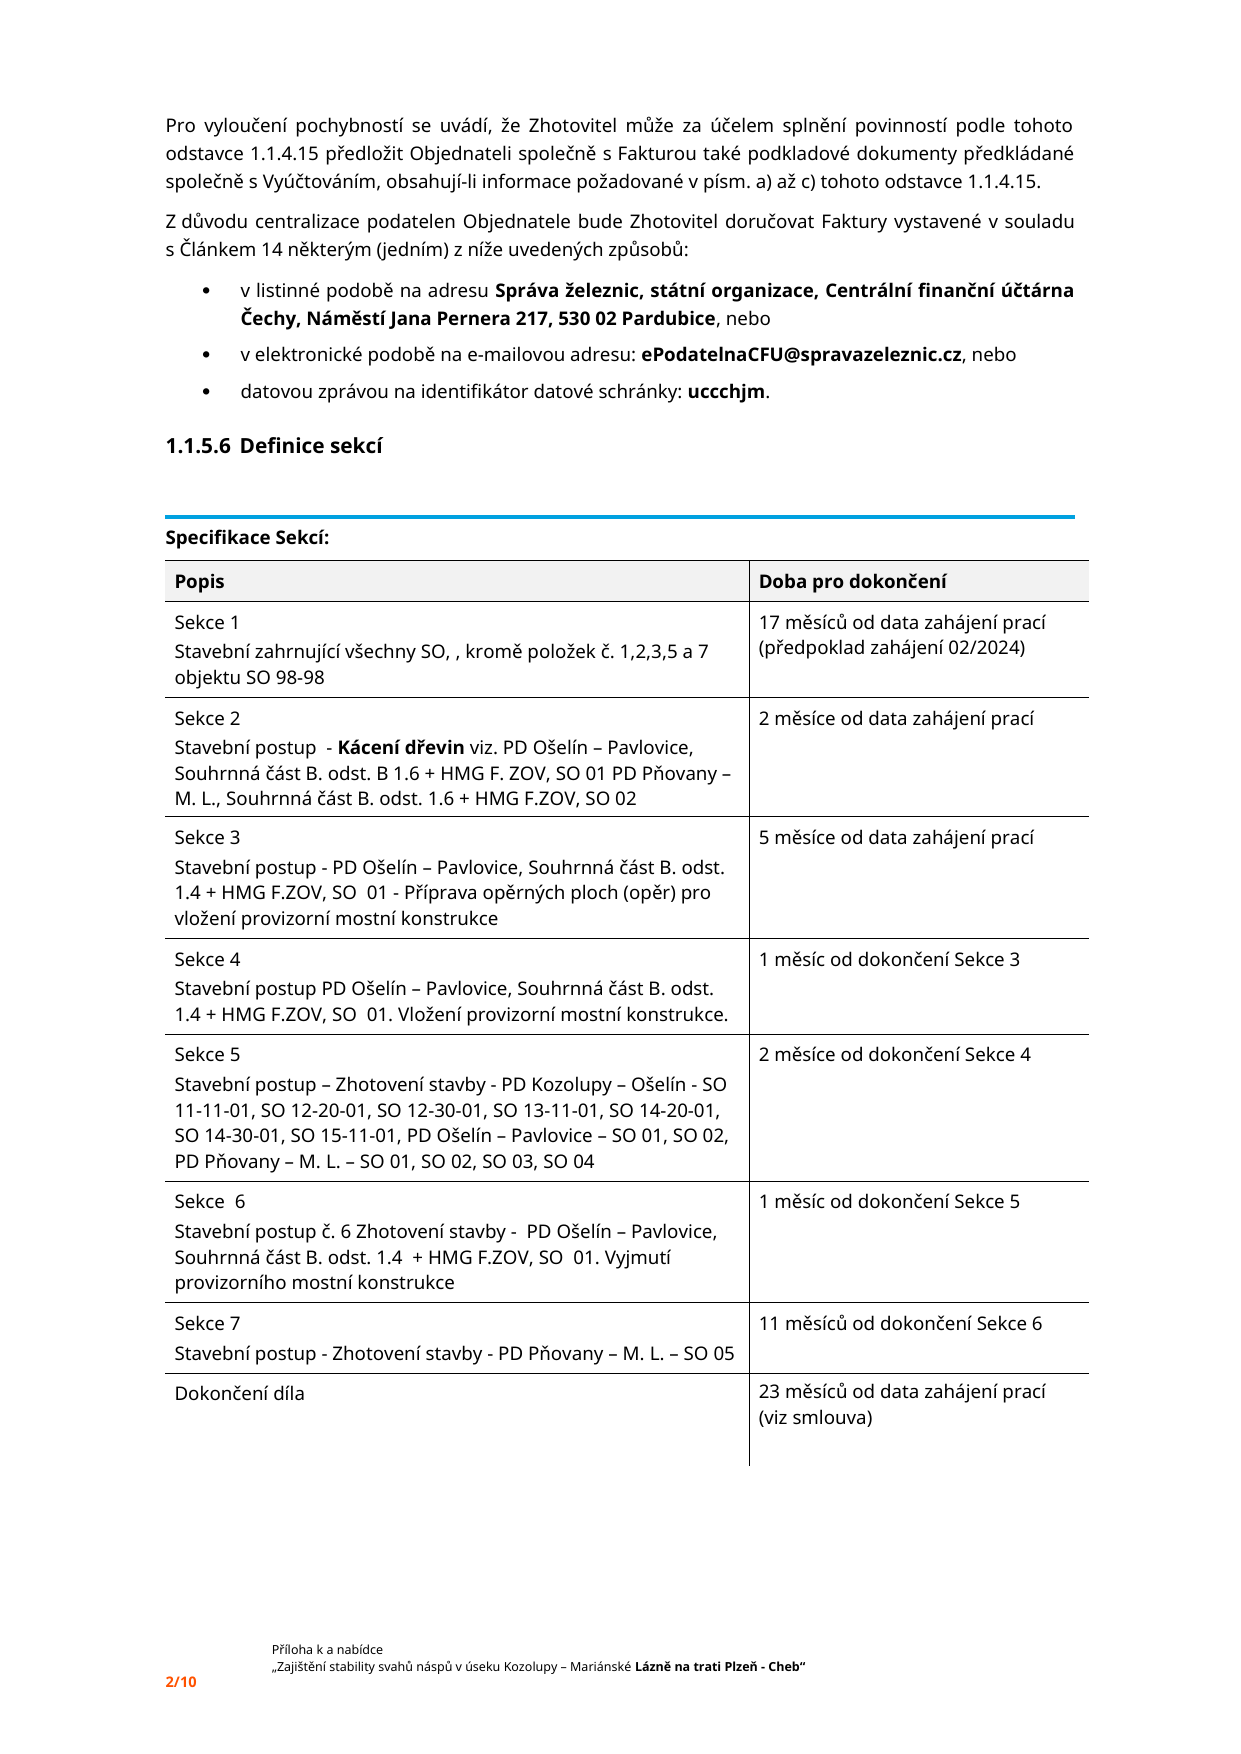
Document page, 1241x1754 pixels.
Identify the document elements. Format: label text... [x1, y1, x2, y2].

table_cell Sekce 6 Stavební postup č. 6 Zhotovení stavby - PD Ošelín – Pavlovice, Souhrnná část B. odst. 1.4 + HMG F.ZOV, SO 01. Vyjmutí provizorního mostní konstrukce [165, 1182, 749, 1302]
table_cell 17 měsíců od data zahájení prací (předpoklad zahájení 02/2024) [750, 602, 1089, 697]
table_cell Sekce 5 Stavební postup – Zhotovení stavby - PD Kozolupy – Ošelín - SO 11-11-01, SO 12-20-01, SO 12-30-01, SO 13-11-01, SO 14-20-01, SO 14-30-01, SO 15-11-01, PD Ošelín – Pavlovice – SO 01, SO 02, PD Pňovany – M. L. – SO 01, SO 02, SO 03, SO 04 [165, 1035, 749, 1181]
text datovou zprávou na identifikátor datové schránky: uccchjm. [203, 378, 1075, 403]
table_cell 11 měsíců od dokončení Sekce 6 [750, 1303, 1089, 1372]
table_cell Sekce 1 Stavební zahrnující všechny SO, , kromě položek č. 1,2,3,5 a 7 objektu SO 98-98 [165, 602, 749, 697]
table_cell Sekce 2 Stavební postup - Kácení dřevin viz. PD Ošelín – Pavlovice, Souhrnná část B. odst. B 1.6 + HMG F. ZOV, SO 01 PD Pňovany – M. L., Souhrnná část B. odst. 1.6 + HMG F.ZOV, SO 02 [165, 698, 749, 816]
table_cell Dokončení díla [165, 1374, 749, 1466]
text v elektronické podobě na e-mailovou adresu: ePodatelnaCFU@spravazeleznic.cz, nebo [203, 342, 1075, 367]
table_cell Sekce 4 Stavební postup PD Ošelín – Pavlovice, Souhrnná část B. odst. 1.4 + HMG F.ZOV, SO 01. Vložení provizorní mostní konstrukce. [165, 939, 749, 1034]
table_cell 23 měsíců od data zahájení prací (viz smlouva) [750, 1374, 1089, 1466]
text Pro vyloučení pochybností se uvádí, že Zhotovitel může za účelem splnění povinností podle tohoto odstavce 1.1.4.15 předložit Objednateli společně s Fakturou také podkladové dokumenty předkládané společně s Vyúčtováním, obsahují-li informace požadované v písm. a) až c) tohoto odstavce 1.1.4.15. [165, 112, 1075, 194]
table_cell 5 měsíce od data zahájení prací [750, 817, 1089, 938]
table_cell Sekce 3 Stavební postup - PD Ošelín – Pavlovice, Souhrnná část B. odst. 1.4 + HMG F.ZOV, SO 01 - Příprava opěrných ploch (opěr) pro vložení provizorní mostní konstrukce [165, 817, 749, 938]
text v listinné podobě na adresu Správa železnic, státní organizace, Centrální finanční účtárna Čechy, Náměstí Jana Pernera 217, 530 02 Pardubice, nebo [203, 277, 1075, 331]
text 1.1.5.6 Definice sekcí [165, 431, 1075, 459]
table_header Popis [165, 561, 749, 601]
table_header Doba pro dokončení [750, 561, 1089, 601]
table_cell 1 měsíc od dokončení Sekce 3 [750, 939, 1089, 1034]
table_cell Sekce 7 Stavební postup - Zhotovení stavby - PD Pňovany – M. L. – SO 05 [165, 1303, 749, 1372]
table_cell 2 měsíce od data zahájení prací [750, 698, 1089, 816]
table_cell 1 měsíc od dokončení Sekce 5 [750, 1182, 1089, 1302]
table_cell 2 měsíce od dokončení Sekce 4 [750, 1035, 1089, 1181]
text Specifikace Sekcí: [165, 519, 1075, 550]
text Z důvodu centralizace podatelen Objednatele bude Zhotovitel doručovat Faktury vystavené v souladu s Článkem 14 některým (jedním) z níže uvedených způsobů: [165, 209, 1075, 262]
